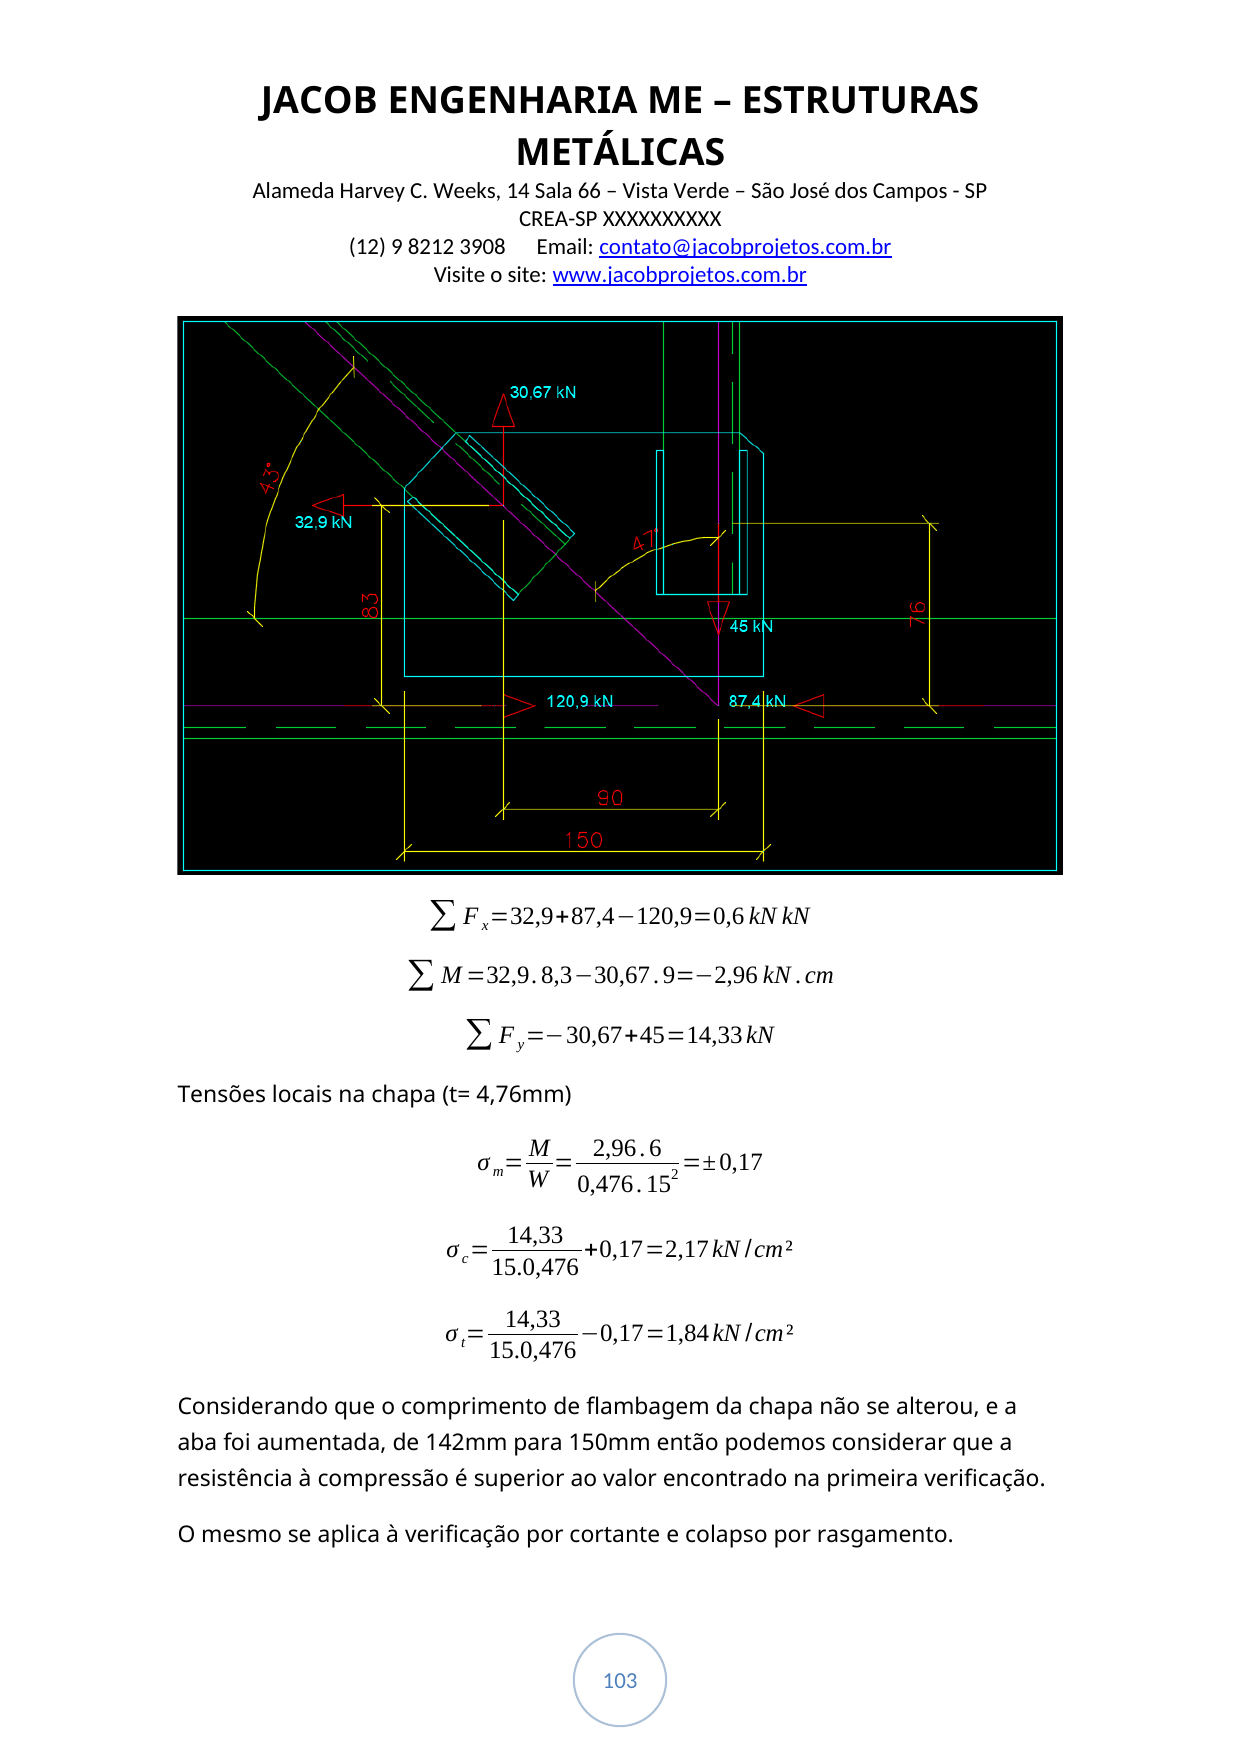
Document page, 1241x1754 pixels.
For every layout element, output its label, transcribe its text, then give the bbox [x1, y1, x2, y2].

text Tensões locais na chapa (t= 4,76mm) [177, 1078, 1063, 1109]
text O mesmo se aplica à verificação por cortante e colapso por rasgamento. [177, 1518, 1063, 1550]
picture [177, 316, 1063, 875]
text Considerando que o comprimento de flambagem da chapa não se alterou, e a aba foi aumentada, de 142mm para 150mm então podemos considerar que a resistência à compressão é superior ao valor encontrado na primeira verificação. [177, 1390, 1063, 1493]
